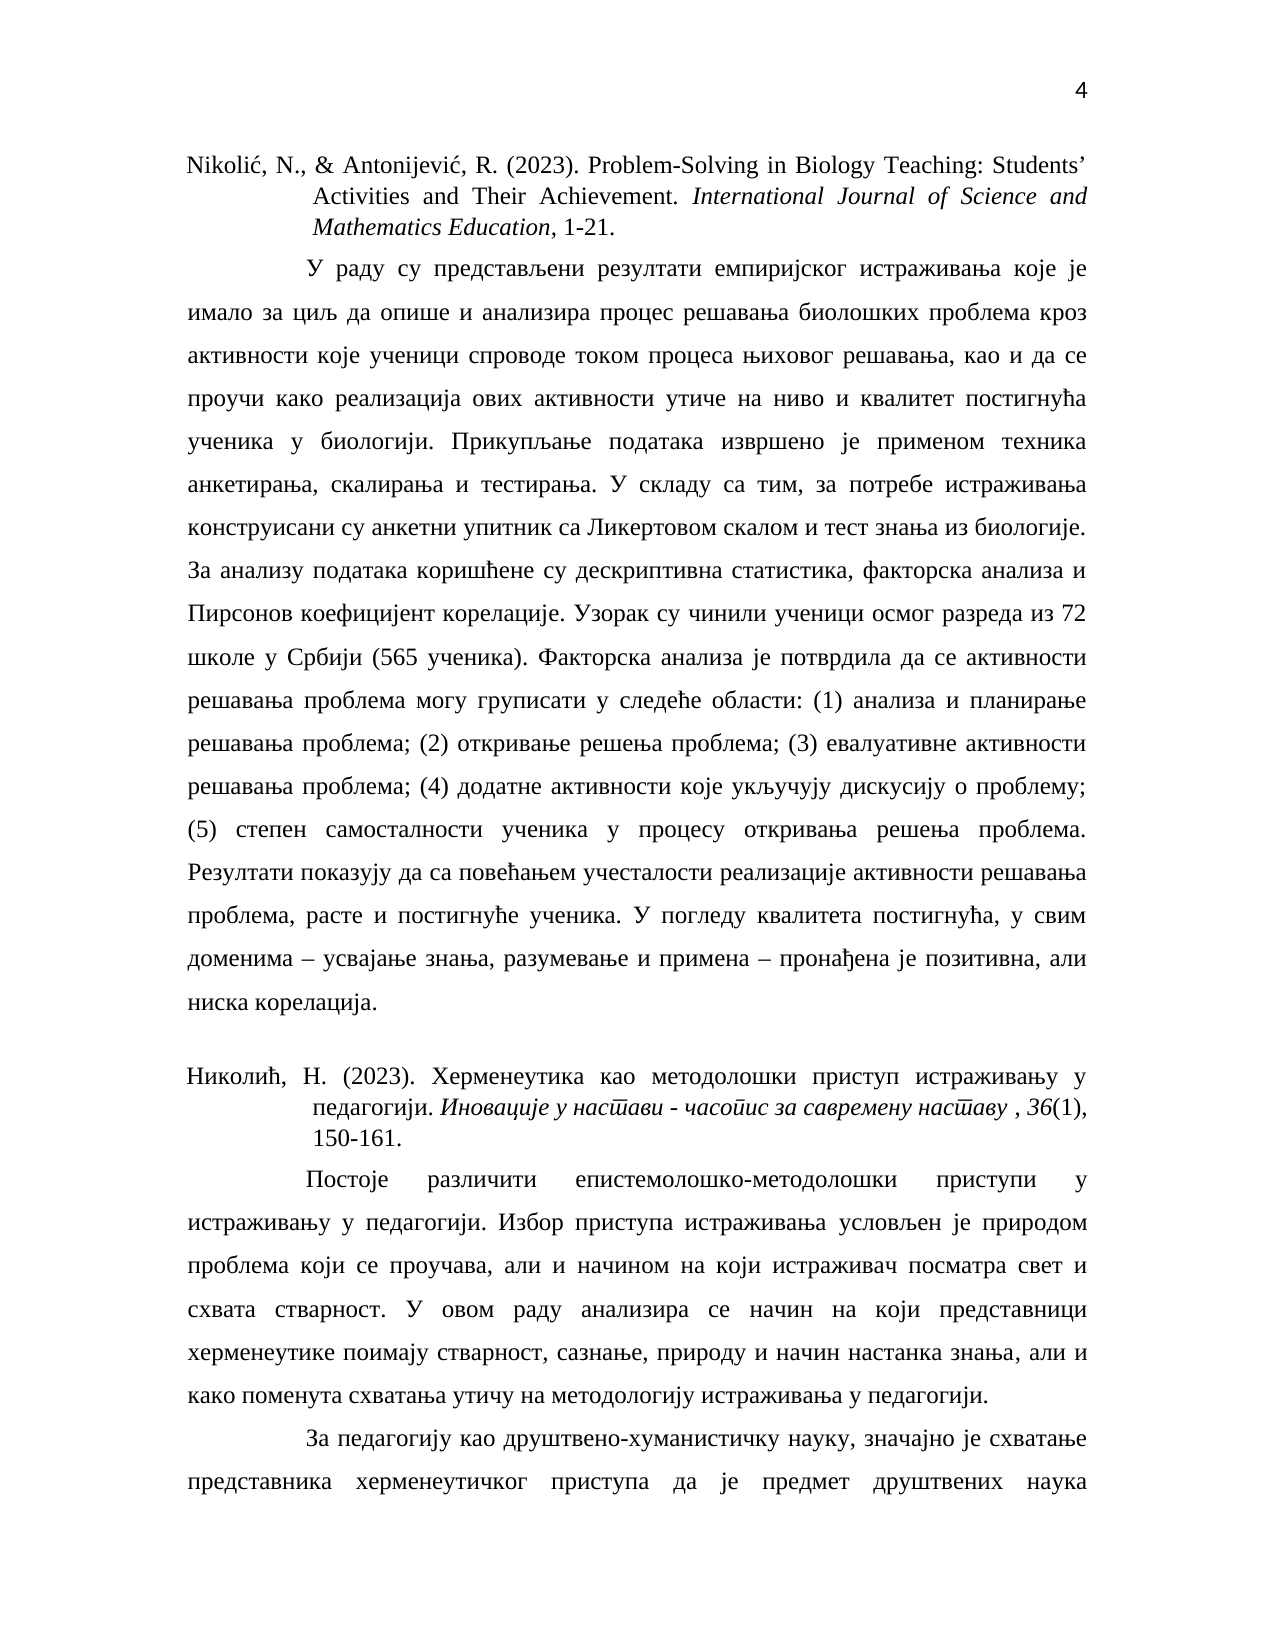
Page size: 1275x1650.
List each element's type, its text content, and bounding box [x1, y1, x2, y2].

text Постоје различити епистемолошкo-методолошки приступи у истраживању у педагогији. Избор приступа истраживања условљен је природом проблема који се проучава, али и начином на који истраживач посматра свет и схвата стварност. У овом раду анализира се начин на који представници херменеутике поимају стварност, сазнање, природу и начин настанка знања, али и како поменута схватања утичу на методологију истраживања у педагогији. [187, 1164, 1087, 1409]
text Николић, Н. (2023). Херменеутика као методолошки приступ истраживању у педагогији. Иновације у настави - часопис за савремену наставу , 36(1), 150-161. [186, 1061, 1087, 1152]
text Nikolić, N., & Antonijević, R. (2023). Problem-Solving in Biology Teaching: Students’ Activities and Their Achievement. International Journal of Science and Mathematics Education, 1-21. [186, 150, 1087, 241]
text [187, 1423, 1087, 1495]
text У раду су представљени резултати емпиријског истраживања које је имало за циљ да опише и анализира процес решавања биолошких проблема кроз активности које ученици спроводе током процеса њиховог решавања, као и да се проучи како реализација ових активности утиче на ниво и квалитет постигнућа ученика у биологији. Прикупљање података извршено је применом техника анкетирања, скалирања и тестирања. У складу са тим, за потребе истраживања конструисани су анкетни упитник са Ликертовом скалом и тест знања из биологије. За анализу података коришћене су дескриптивна статистика, факторска анализа и Пирсонов коефицијент корелације. Узорак су чинили ученици осмог разреда из 72 школе у Србији (565 ученика). Факторска анализа је потврдила да се активности решавања проблема могу груписати у следеће области: (1) анализа и планирање решавања проблема; (2) откривање решења проблема; (3) евалуативне активности решавања проблема; (4) додатне активности које укључују дискусију о проблему; (5) степен самосталности ученика у процесу откривања решења проблема. Резултати показују да са повећањем учесталости реализације активности решавања проблема, расте и постигнуће ученика. У погледу квалитета постигнућа, у свим доменима – усвајање знања, разумевање и примена – пронађена је позитивна, али ниска корелација. [187, 253, 1087, 1015]
